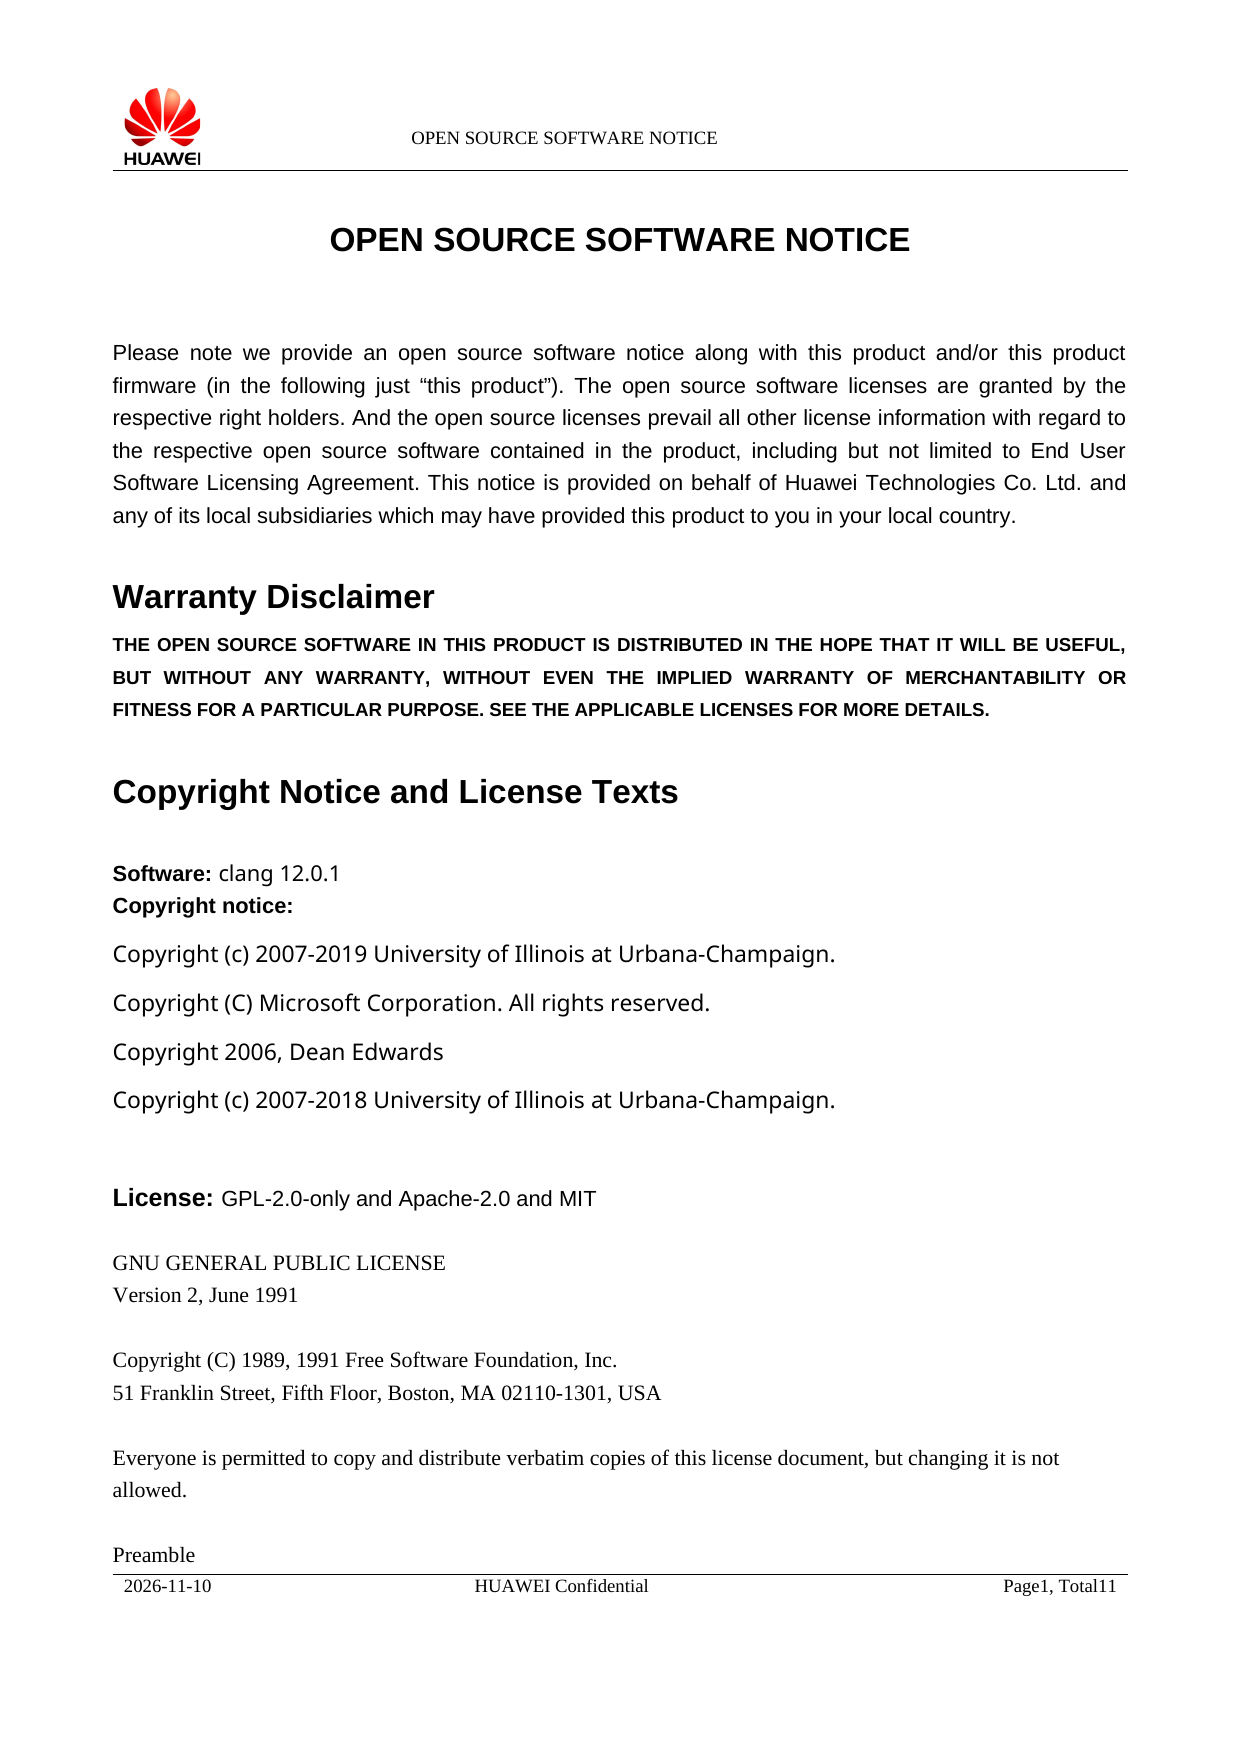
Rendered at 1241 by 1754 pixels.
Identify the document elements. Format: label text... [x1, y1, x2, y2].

text License: GPL-2.0-only and Apache-2.0 and MIT [112, 1181, 1128, 1214]
text Everyone is permitted to copy and distribute verbatim copies of this license document, but changing it is not allowed. [112, 1441, 1128, 1506]
text Copyright (C) 1989, 1991 Free Software Foundation, Inc. [112, 1344, 1128, 1376]
text 51 Franklin Street, Fifth Floor, Boston, MA 02110-1301, USA [112, 1376, 1128, 1409]
text Copyright Notice and License Texts [112, 759, 1128, 824]
text Warranty Disclaimer [112, 564, 1128, 629]
title Software: clang 12.0.1 [112, 856, 1128, 889]
text Copyright notice: Copyright (c) 2007-2019 University of Illinois at Urbana-Champaign. Copyright (C) Microsoft Corporation. All rights reserved. Copyright 2006, Dean Edwards Copyright (c) 2007-2018 University of Illinois at Urbana-Champaign. [112, 889, 1128, 1165]
text OPEN SOURCE SOFTWARE NOTICE [112, 206, 1128, 271]
text The open source software in this product is distributed in the hope that it will be useful, but WITHOUT ANY WARRANTY, without even the implied warranty of MERCHANTABILITY or FITNESS FOR A PARTICULAR PURPOSE. See the applicable licenses for more details. [112, 629, 1128, 726]
picture [124, 88, 201, 165]
text GNU GENERAL PUBLIC LICENSE [112, 1246, 1128, 1279]
text Please note we provide an open source software notice along with this product and/or this product firmware (in the following just “this product”). The open source software licenses are granted by the respective right holders. And the open source licenses prevail all other license information with regard to the respective open source software contained in the product, including but not limited to End User Software Licensing Agreement. This notice is provided on behalf of Huawei Technologies Co. Ltd. and any of its local subsidiaries which may have provided this product to you in your local country. [112, 336, 1128, 531]
text Preamble [112, 1539, 1128, 1571]
text Version 2, June 1991 [112, 1279, 1128, 1311]
